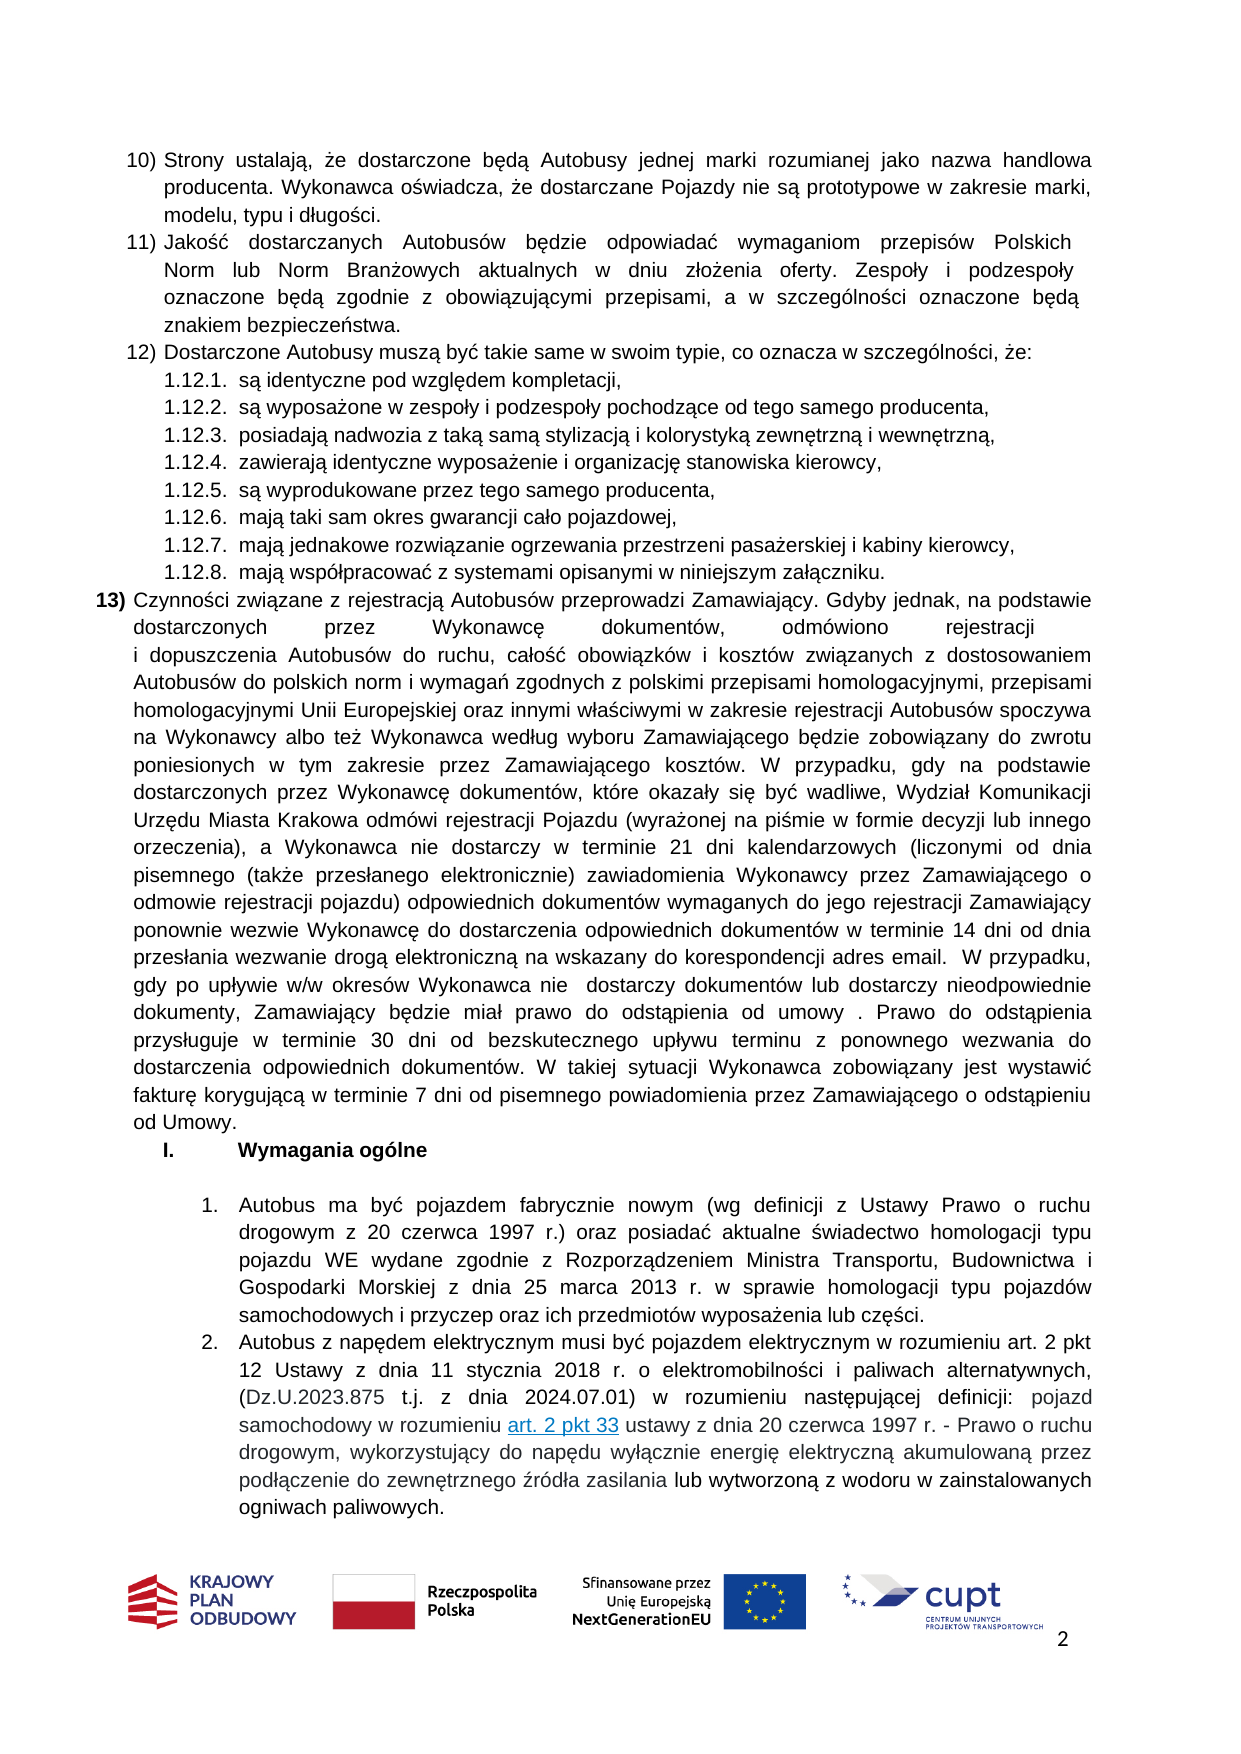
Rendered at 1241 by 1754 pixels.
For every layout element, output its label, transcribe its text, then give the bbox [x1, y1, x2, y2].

list są wyposażone w zespoły i podzespoły pochodzące od tego samego producenta, [164, 395, 1092, 419]
list Strony ustalają, że dostarczone będą Autobusy jednej marki rozumianej jako nazwa handlowa producenta. Wykonawca oświadcza, że dostarczane Pojazdy nie są prototypowe w zakresie marki, modelu, typu i długości. [126, 148, 1092, 227]
list mają jednakowe rozwiązanie ogrzewania przestrzeni pasażerskiej i kabiny kierowcy, [164, 533, 1092, 557]
list są identyczne pod względem kompletacji, [164, 368, 1092, 392]
picture [112, 1555, 1057, 1647]
list Wymagania ogólne [163, 1138, 1092, 1162]
list mają taki sam okres gwarancji cało pojazdowej, [164, 505, 1092, 529]
list Czynności związane z rejestracją Autobusów przeprowadzi Zamawiający. Gdyby jednak, na podstawie dostarczonych przez Wykonawcę dokumentów, odmówiono rejestracji i dopuszczenia Autobusów do ruchu, całość obowiązków i kosztów związanych z dostosowaniem Autobusów do polskich norm i wymagań zgodnych z polskimi przepisami homologacyjnymi, przepisami homologacyjnymi Unii Europejskiej oraz innymi właściwymi w zakresie rejestracji Autobusów spoczywa na Wykonawcy albo też Wykonawca według wyboru Zamawiającego będzie zobowiązany do zwrotu poniesionych w tym zakresie przez Zamawiającego kosztów. W przypadku, gdy na podstawie dostarczonych przez Wykonawcę dokumentów, które okazały się być wadliwe, Wydział Komunikacji Urzędu Miasta Krakowa odmówi rejestracji Pojazdu (wyrażonej na piśmie w formie decyzji lub innego orzeczenia), a Wykonawca nie dostarczy w terminie 21 dni kalendarzowych (liczonymi od dnia pisemnego (także przesłanego elektronicznie) zawiadomienia Wykonawcy przez Zamawiającego o odmowie rejestracji pojazdu) odpowiednich dokumentów wymaganych do jego rejestracji Zamawiający ponownie wezwie Wykonawcę do dostarczenia odpowiednich dokumentów w terminie 14 dni od dnia przesłania wezwanie drogą elektroniczną na wskazany do korespondencji adres email. W przypadku, gdy po upływie w/w okresów Wykonawca nie dostarczy dokumentów lub dostarczy nieodpowiednie dokumenty, Zamawiający będzie miał prawo do odstąpienia od umowy . Prawo do odstąpienia przysługuje w terminie 30 dni od bezskutecznego upływu terminu z ponownego wezwania do dostarczenia odpowiednich dokumentów. W takiej sytuacji Wykonawca zobowiązany jest wystawić fakturę korygującą w terminie 7 dni od pisemnego powiadomienia przez Zamawiającego o odstąpieniu od Umowy. [96, 588, 1092, 1134]
list posiadają nadwozia z taką samą stylizacją i kolorystyką zewnętrzną i wewnętrzną, [164, 423, 1092, 447]
list zawierają identyczne wyposażenie i organizację stanowiska kierowcy, [164, 450, 1092, 474]
list Autobus z napędem elektrycznym musi być pojazdem elektrycznym w rozumieniu art. 2 pkt 12 Ustawy z dnia 11 stycznia 2018 r. o elektromobilności i paliwach alternatywnych, (Dz.U.2023.875 t.j. z dnia 2024.07.01) w rozumieniu następującej definicji: pojazd samochodowy w rozumieniu art. 2 pkt 33 ustawy z dnia 20 czerwca 1997 r. - Prawo o ruchu drogowym, wykorzystujący do napędu wyłącznie energię elektryczną akumulowaną przez podłączenie do zewnętrznego źródła zasilania lub wytworzoną z wodoru w zainstalowanych ogniwach paliwowych. [201, 1330, 1092, 1519]
list Autobus ma być pojazdem fabrycznie nowym (wg definicji z Ustawy Prawo o ruchu drogowym z 20 czerwca 1997 r.) oraz posiadać aktualne świadectwo homologacji typu pojazdu WE wydane zgodnie z Rozporządzeniem Ministra Transportu, Budownictwa i Gospodarki Morskiej z dnia 25 marca 2013 r. w sprawie homologacji typu pojazdów samochodowych i przyczep oraz ich przedmiotów wyposażenia lub części. [201, 1193, 1092, 1327]
list są wyprodukowane przez tego samego producenta, [164, 478, 1092, 502]
list Dostarczone Autobusy muszą być takie same w swoim typie, co oznacza w szczególności, że: [126, 340, 1092, 364]
list Jakość dostarczanych Autobusów będzie odpowiadać wymaganiom przepisów Polskich Norm lub Norm Branżowych aktualnych w dniu złożenia oferty. Zespoły i podzespoły oznaczone będą zgodnie z obowiązującymi przepisami, a w szczególności oznaczone będą znakiem bezpieczeństwa. [126, 230, 1092, 337]
list mają współpracować z systemami opisanymi w niniejszym załączniku. [164, 560, 1092, 584]
